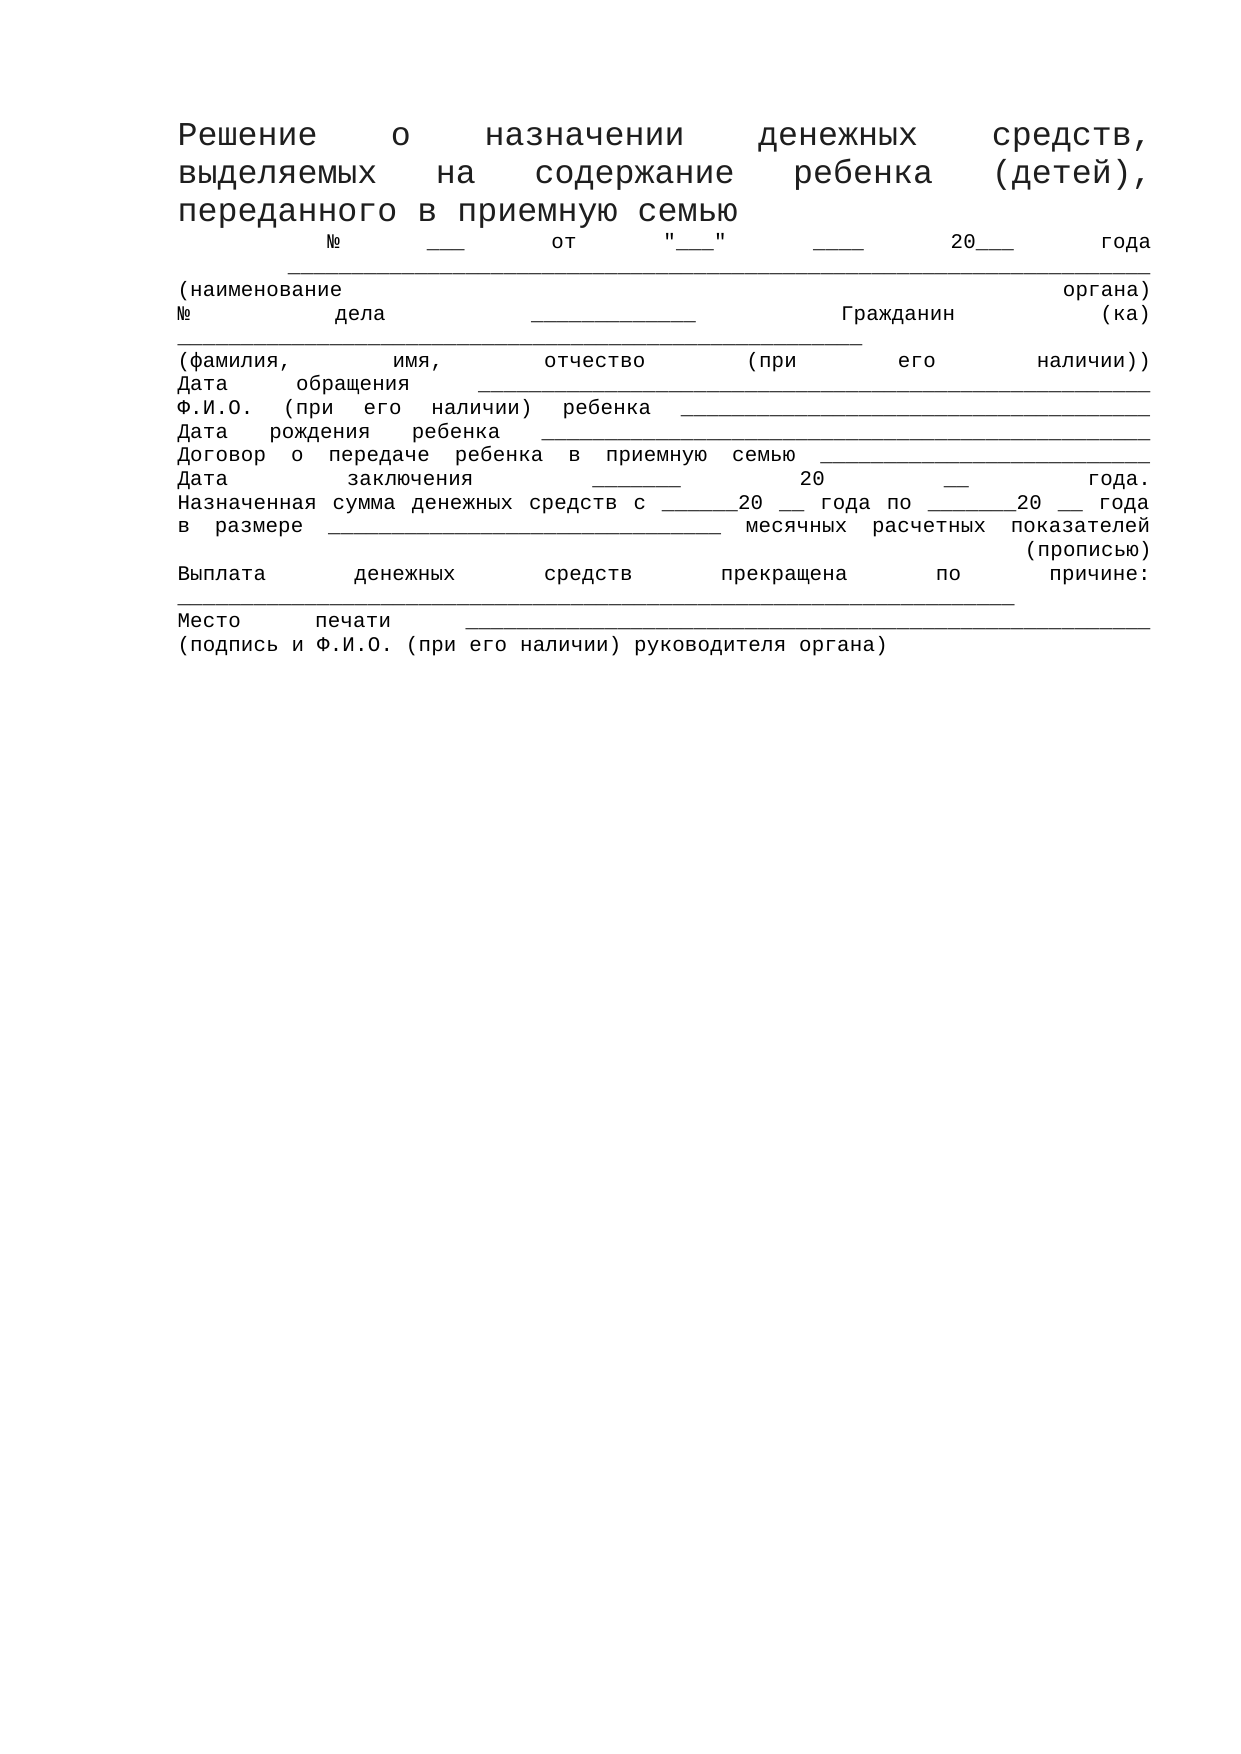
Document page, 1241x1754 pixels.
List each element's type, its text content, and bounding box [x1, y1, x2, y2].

text Решение о назначении денежных средств, выделяемых на содержание ребенка (детей), переданного в приемную семью [177, 118, 1152, 232]
text № ___ от "___" ____ 20___ года ____________________________________________________________________ (наименование органа) № дела _____________ Гражданин (ка) ______________________________________________________ (фамилия, имя, отчество (при его наличии)) Дата обращения _____________________________________________________ Ф.И.О. (при его наличии) ребенка _____________________________________ Дата рождения ребенка ________________________________________________ Договор о передаче ребенка в приемную семью __________________________ Дата заключения _______ 20 __ года. Назначенная сумма денежных средств с ______20 __ года по _______20 __ года в размере _______________________________ месячных расчетных показателей (прописью) Выплата денежных средств прекращена по причине: __________________________________________________________________ Место печати ______________________________________________________ (подпись и Ф.И.О. (при его наличии) руководителя органа) [177, 232, 1152, 657]
